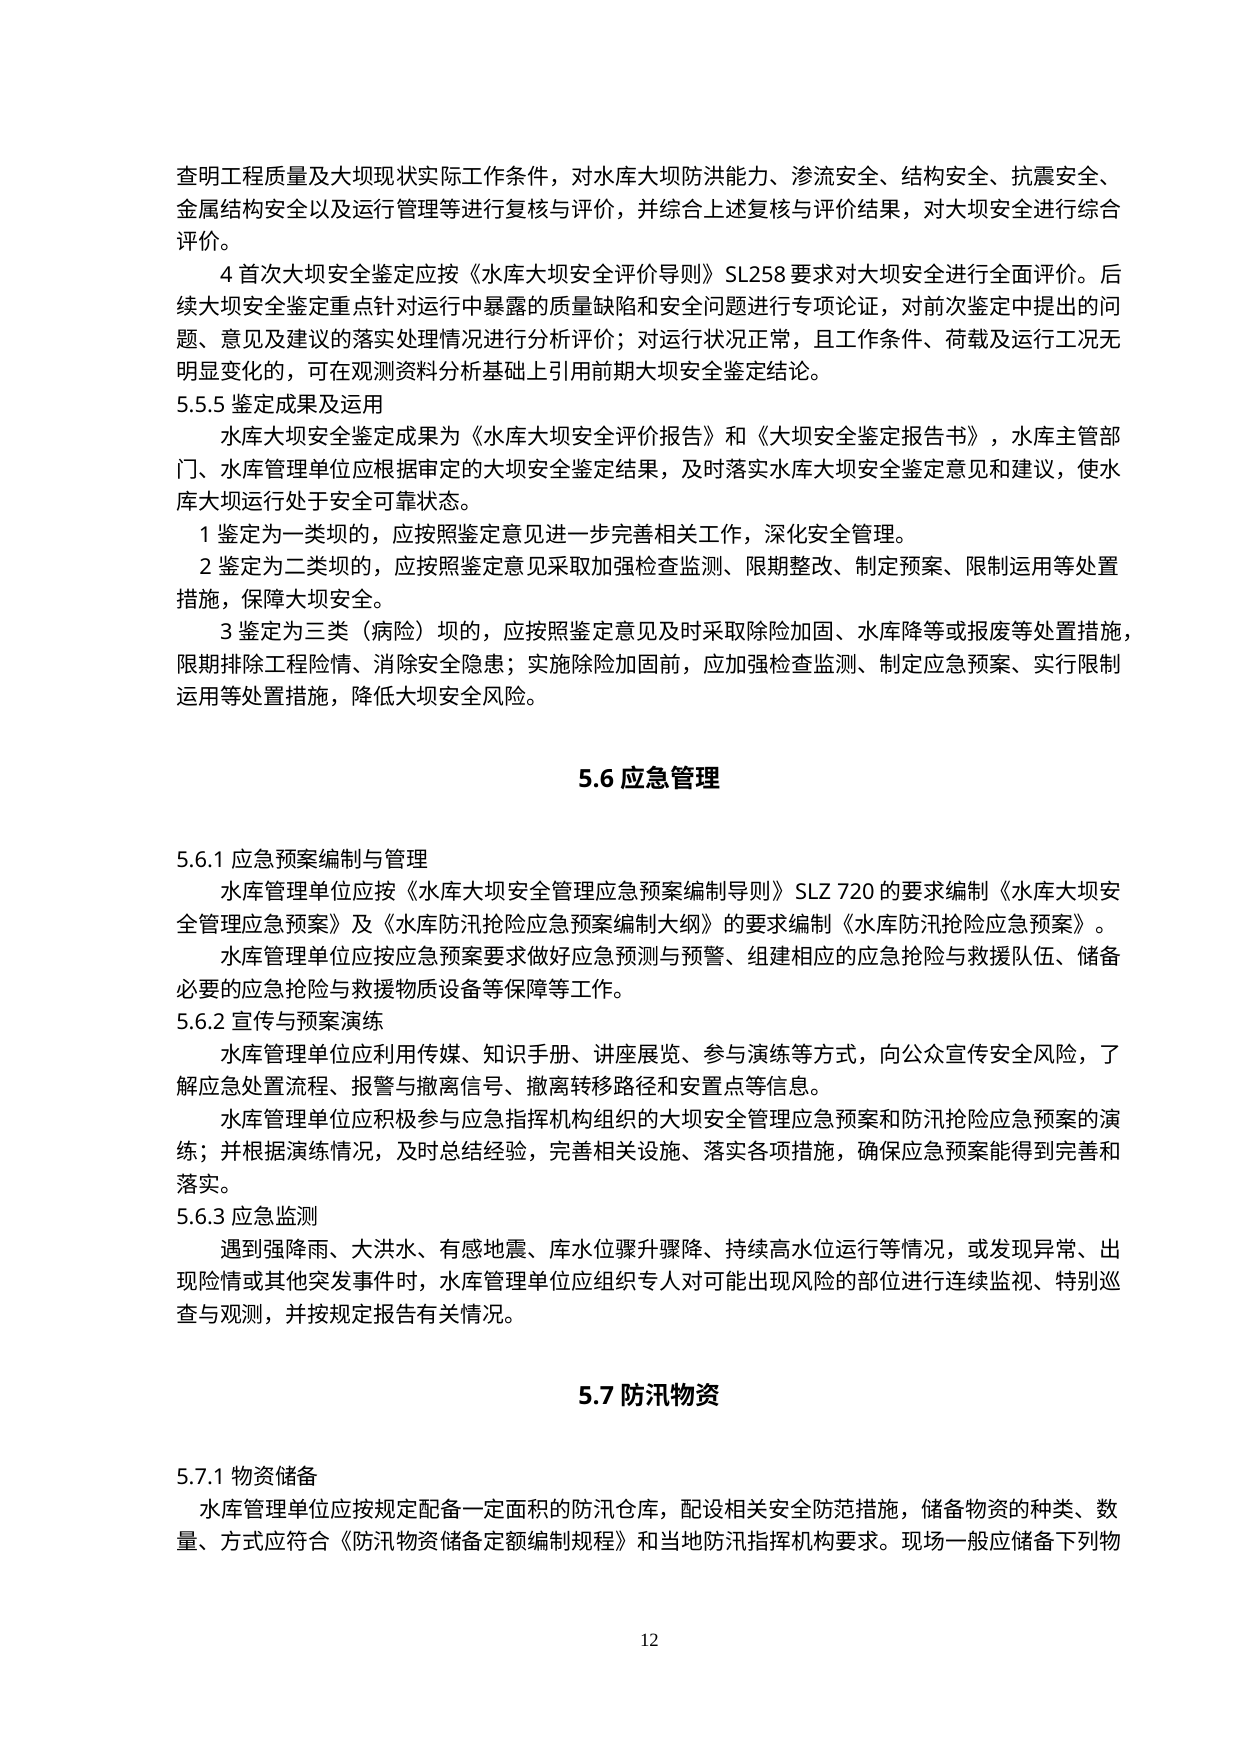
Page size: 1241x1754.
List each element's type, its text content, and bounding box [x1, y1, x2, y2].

text 水库管理单位应利用传媒、知识手册、讲座展览、参与演练等方式，向公众宣传安全风险，了解应急处置流程、报警与撤离信号、撤离转移路径和安置点等信息。 [176, 1036, 1122, 1101]
text 2 鉴定为二类坝的，应按照鉴定意见采取加强检查监测、限期整改、制定预案、限制运用等处置措施，保障大坝安全。 [176, 549, 1122, 614]
text 水库大坝安全鉴定成果为《水库大坝安全评价报告》和《大坝安全鉴定报告书》，水库主管部门、水库管理单位应根据审定的大坝安全鉴定结果，及时落实水库大坝安全鉴定意见和建议，使水库大坝运行处于安全可靠状态。 [176, 419, 1122, 516]
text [176, 1491, 1122, 1556]
text 4 首次大坝安全鉴定应按《水库大坝安全评价导则》SL258要求对大坝安全进行全面评价。后续大坝安全鉴定重点针对运行中暴露的质量缺陷和安全问题进行专项论证，对前次鉴定中提出的问题、意见及建议的落实处理情况进行分析评价；对运行状况正常，且工作条件、荷载及运行工况无明显变化的，可在观测资料分析基础上引用前期大坝安全鉴定结论。 [176, 256, 1122, 386]
text 3 鉴定为三类（病险）坝的，应按照鉴定意见及时采取除险加固、水库降等或报废等处置措施，限期排除工程险情、消除安全隐患；实施除险加固前，应加强检查监测、制定应急预案、实行限制运用等处置措施，降低大坝安全风险。 [176, 614, 1122, 711]
text 5.7.1 物资储备 [176, 1459, 1122, 1491]
text 5.7 防汛物资 [176, 1361, 1122, 1426]
text 水库管理单位应按《水库大坝安全管理应急预案编制导则》SLZ 720的要求编制《水库大坝安全管理应急预案》及《水库防汛抢险应急预案编制大纲》的要求编制《水库防汛抢险应急预案》。 [176, 874, 1122, 939]
text 5.6.1 应急预案编制与管理 [176, 841, 1122, 874]
text 遇到强降雨、大洪水、有感地震、库水位骤升骤降、持续高水位运行等情况，或发现异常、出现险情或其他突发事件时，水库管理单位应组织专人对可能出现风险的部位进行连续监视、特别巡查与观测，并按规定报告有关情况。 [176, 1231, 1122, 1329]
text 5.6.2 宣传与预案演练 [176, 1004, 1122, 1036]
text 水库管理单位应按应急预案要求做好应急预测与预警、组建相应的应急抢险与救援队伍、储备必要的应急抢险与救援物质设备等保障等工作。 [176, 939, 1122, 1004]
text 5.5.5 鉴定成果及运用 [176, 386, 1122, 419]
text 水库管理单位应积极参与应急指挥机构组织的大坝安全管理应急预案和防汛抢险应急预案的演练；并根据演练情况，及时总结经验，完善相关设施、落实各项措施，确保应急预案能得到完善和落实。 [176, 1101, 1122, 1199]
text 1 鉴定为一类坝的，应按照鉴定意见进一步完善相关工作，深化安全管理。 [176, 516, 1122, 549]
text 5.6 应急管理 [176, 744, 1122, 809]
text 5.6.3 应急监测 [176, 1199, 1122, 1231]
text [176, 159, 1122, 256]
